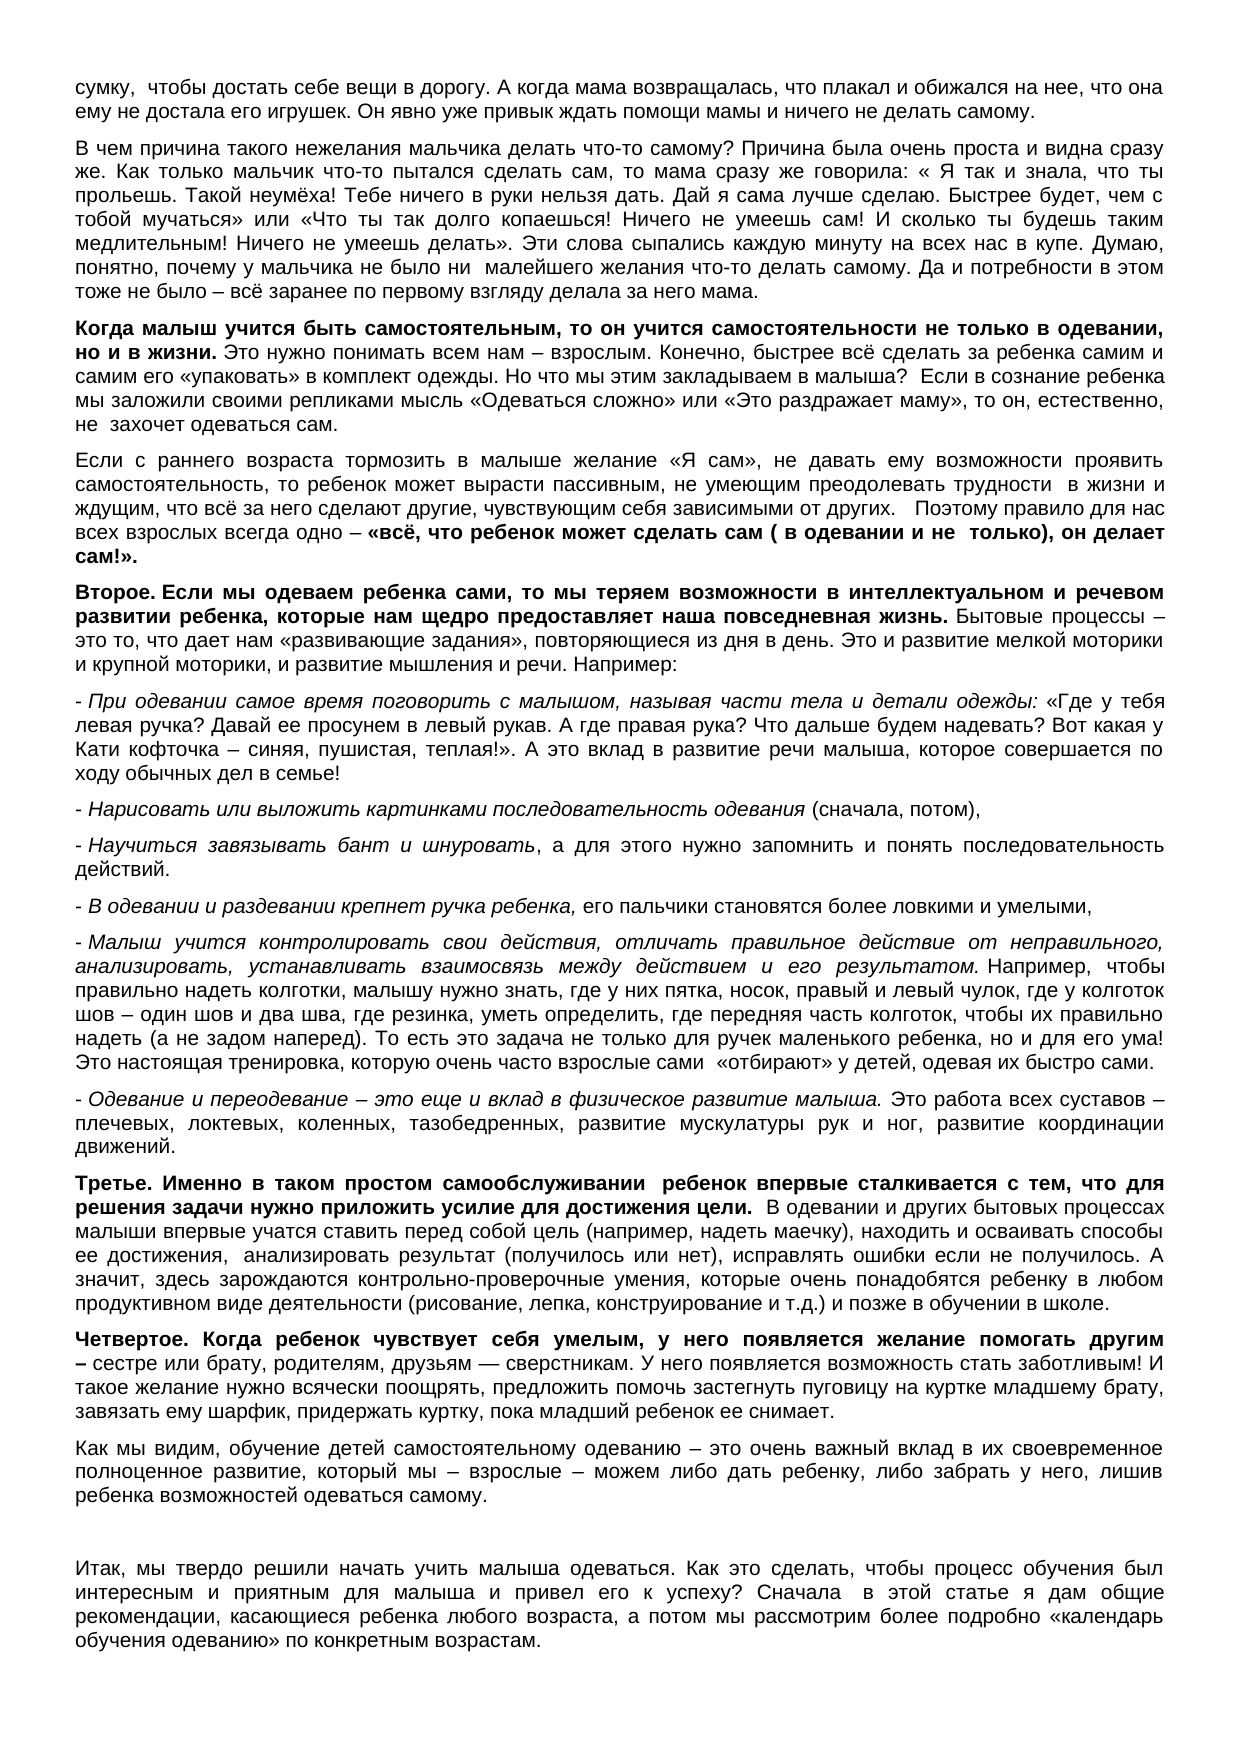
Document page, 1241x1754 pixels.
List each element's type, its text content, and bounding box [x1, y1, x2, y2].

text - В одевании и раздевании крепнет ручка ребенка, его пальчики становятся более ловкими и умелыми, [75, 894, 1165, 918]
text - При одевании самое время поговорить с малышом, называя части тела и детали одежды: «Где у тебя левая ручка? Давай ее просунем в левый рукав. А где правая рука? Что дальше будем надевать? Вот какая у Кати кофточка – синяя, пушистая, теплая!». А это вклад в развитие речи малыша, которое совершается по ходу обычных дел в семье! [75, 688, 1165, 784]
text В чем причина такого нежелания мальчика делать что-то самому? Причина была очень проста и видна сразу же. Как только мальчик что-то пытался сделать сам, то мама сразу же говорила: « Я так и знала, что ты прольешь. Такой неумёха! Тебе ничего в руки нельзя дать. Дай я сама лучше сделаю. Быстрее будет, чем с тобой мучаться» или «Что ты так долго копаешься! Ничего не умеешь сам! И сколько ты будешь таким медлительным! Ничего не умеешь делать». Эти слова сыпались каждую минуту на всех нас в купе. Думаю, понятно, почему у мальчика не было ни малейшего желания что-то делать самому. Да и потребности в этом тоже не было – всё заранее по первому взгляду делала за него мама. [75, 135, 1165, 303]
text Если с раннего возраста тормозить в малыше желание «Я сам», не давать ему возможности проявить самостоятельность, то ребенок может вырасти пассивным, не умеющим преодолевать трудности в жизни и ждущим, что всё за него сделают другие, чувствующим себя зависимыми от других. Поэтому правило для нас всех взрослых всегда одно – «всё, что ребенок может сделать сам ( в одевании и не только), он делает сам!». [75, 448, 1165, 568]
text Второе. Если мы одеваем ребенка сами, то мы теряем возможности в интеллектуальном и речевом развитии ребенка, которые нам щедро предоставляет наша повседневная жизнь. Бытовые процессы – это то, что дает нам «развивающие задания», повторяющиеся из дня в день. Это и развитие мелкой моторики и крупной моторики, и развитие мышления и речи. Например: [75, 580, 1165, 676]
text Четвертое. Когда ребенок чувствует себя умелым, у него появляется желание помогать другим – сестре или брату, родителям, друзьям — сверстникам. У него появляется возможность стать заботливым! И такое желание нужно всячески поощрять, предложить помочь застегнуть пуговицу на куртке младшему брату, завязать ему шарфик, придержать куртку, пока младший ребенок ее снимает. [75, 1327, 1165, 1423]
text - Нарисовать или выложить картинками последовательность одевания (сначала, потом), [75, 797, 1165, 821]
text - Научиться завязывать бант и шнуровать, а для этого нужно запомнить и понять последовательность действий. [75, 833, 1165, 881]
text - Одевание и переодевание – это еще и вклад в физическое развитие малыша. Это работа всех суставов – плечевых, локтевых, коленных, тазобедренных, развитие мускулатуры рук и ног, развитие координации движений. [75, 1086, 1165, 1158]
text - Малыш учится контролировать свои действия, отличать правильное действие от неправильного, анализировать, устанавливать взаимосвязь между действием и его результатом. Например, чтобы правильно надеть колготки, малышу нужно знать, где у них пятка, носок, правый и левый чулок, где у колготок шов – один шов и два шва, где резинка, уметь определить, где передняя часть колготок, чтобы их правильно надеть (а не задом наперед). То есть это задача не только для ручек маленького ребенка, но и для его ума! Это настоящая тренировка, которую очень часто взрослые сами «отбирают» у детей, одевая их быстро сами. [75, 930, 1165, 1074]
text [75, 75, 1165, 123]
text Третье. Именно в таком простом самообслуживании ребенок впервые сталкивается с тем, что для решения задачи нужно приложить усилие для достижения цели. В одевании и других бытовых процессах малыши впервые учатся ставить перед собой цель (например, надеть маечку), находить и осваивать способы ее достижения, анализировать результат (получилось или нет), исправлять ошибки если не получилось. А значит, здесь зарождаются контрольно-проверочные умения, которые очень понадобятся ребенку в любом продуктивном виде деятельности (рисование, лепка, конструирование и т.д.) и позже в обучении в школе. [75, 1171, 1165, 1314]
text Когда малыш учится быть самостоятельным, то он учится самостоятельности не только в одевании, но и в жизни. Это нужно понимать всем нам – взрослым. Конечно, быстрее всё сделать за ребенка самим и самим его «упаковать» в комплект одежды. Но что мы этим закладываем в малыша? Если в сознание ребенка мы заложили своими репликами мысль «Одеваться сложно» или «Это раздражает маму», то он, естественно, не захочет одеваться сам. [75, 316, 1165, 435]
text Как мы видим, обучение детей самостоятельному одеванию – это очень важный вклад в их своевременное полноценное развитие, который мы – взрослые – можем либо дать ребенку, либо забрать у него, лишив ребенка возможностей одеваться самому. [75, 1435, 1165, 1507]
text Итак, мы твердо решили начать учить малыша одеваться. Как это сделать, чтобы процесс обучения был интересным и приятным для малыша и привел его к успеху? Сначала в этой статье я дам общие рекомендации, касающиеся ребенка любого возраста, а потом мы рассмотрим более подробно «календарь обучения одеванию» по конкретным возрастам. [75, 1556, 1165, 1652]
